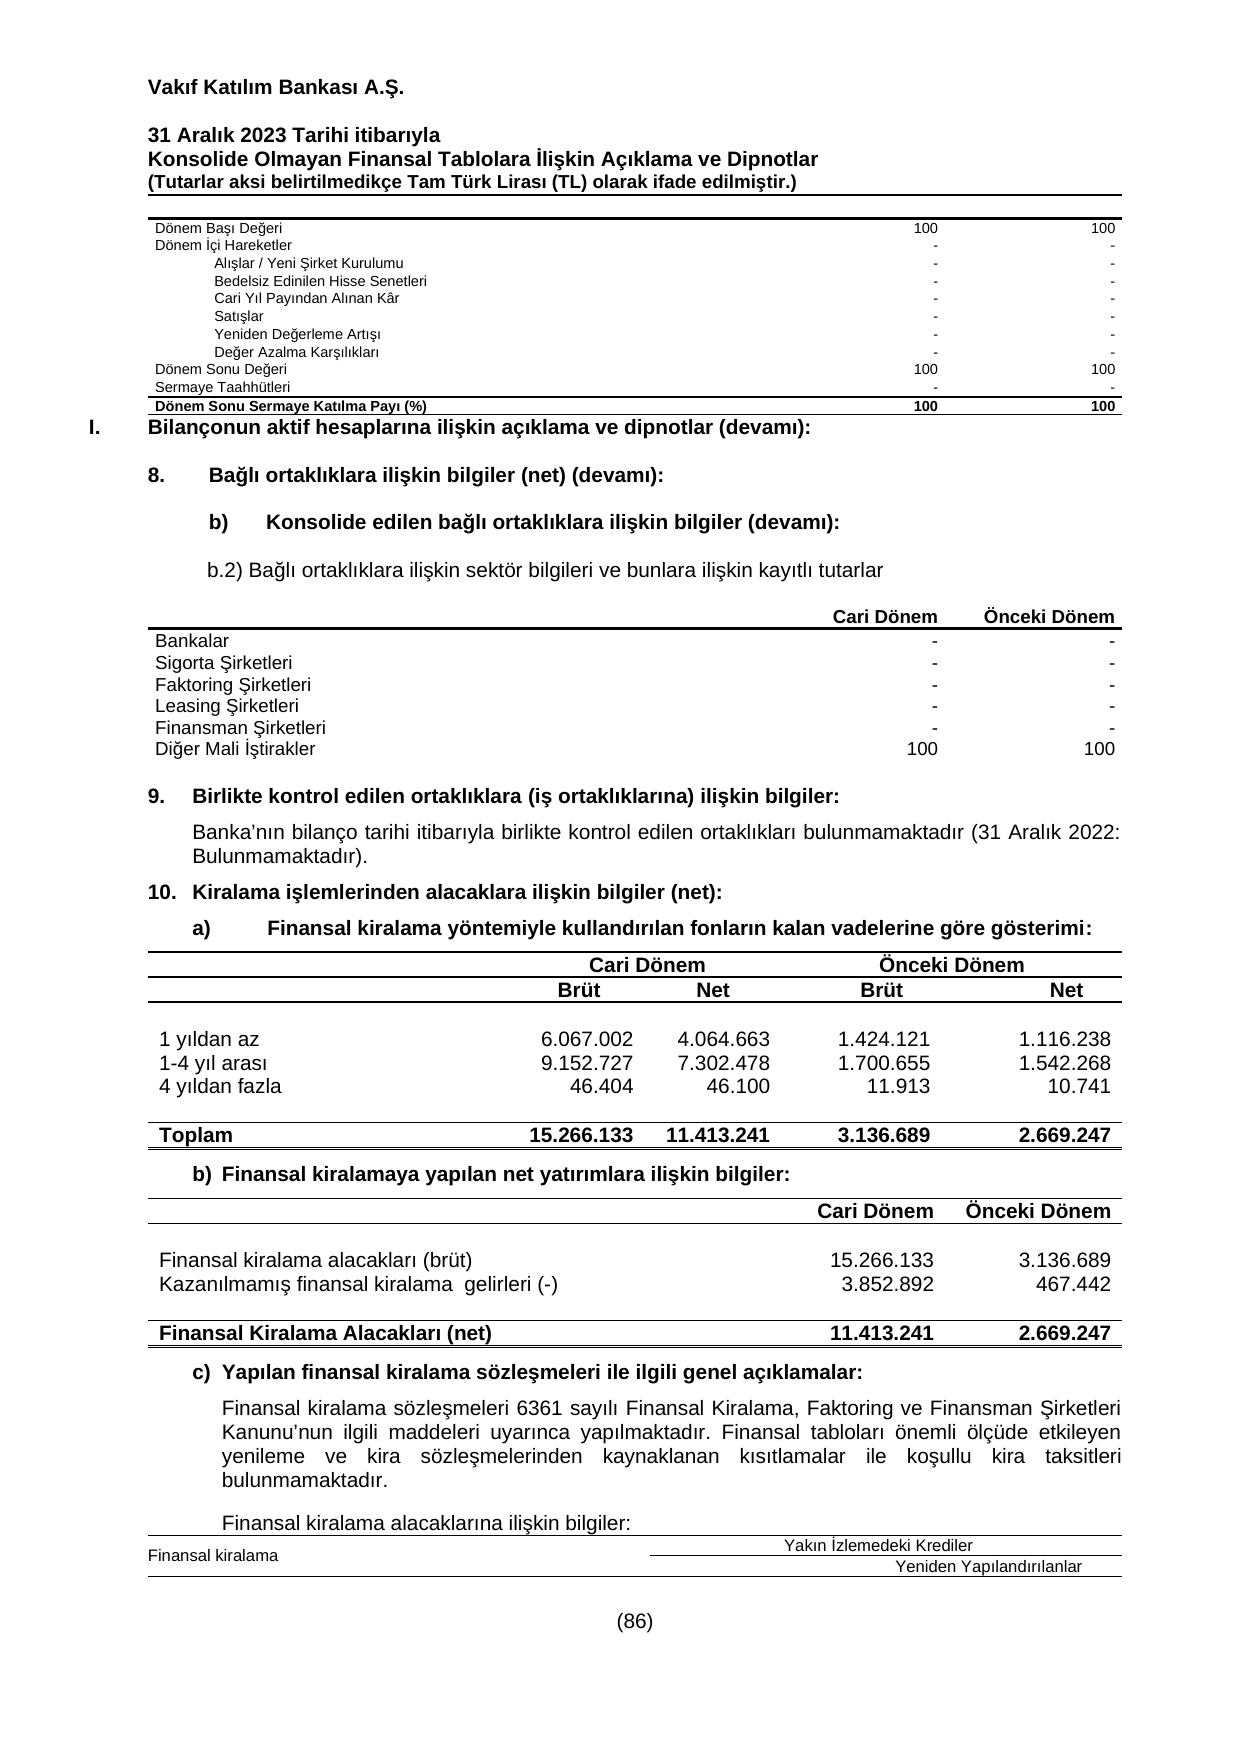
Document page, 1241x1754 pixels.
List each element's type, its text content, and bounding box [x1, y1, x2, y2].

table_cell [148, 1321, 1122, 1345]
text b.2) Bağlı ortaklıklara ilişkin sektör bilgileri ve bunlara ilişkin kayıtlı tutarlar [148, 558, 1122, 582]
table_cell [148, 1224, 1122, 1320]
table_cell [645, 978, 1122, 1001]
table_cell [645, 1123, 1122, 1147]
list Bağlı ortaklıklara ilişkin bilgiler (net) (devamı): [148, 463, 1122, 487]
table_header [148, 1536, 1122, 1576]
text b) Konsolide edilen bağlı ortaklıklara ilişkin bilgiler (devamı): [209, 511, 1122, 534]
text c) Yapılan finansal kiralama sözleşmeleri ile ilgili genel açıklamalar: [192, 1360, 1122, 1384]
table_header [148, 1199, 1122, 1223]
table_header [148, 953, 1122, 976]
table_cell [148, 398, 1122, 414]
text Finansal kiralama sözleşmeleri 6361 sayılı Finansal Kiralama, Faktoring ve Finansman Şirketleri Kanunu’nun ilgili maddeleri uyarınca yapılmaktadır. Finansal tabloları önemli ölçüde etkileyen yenileme ve kira sözleşmelerinden kaynaklanan kısıtlamalar ile koşullu kira taksitleri bulunmamaktadır. [222, 1396, 1122, 1492]
text I. Bilançonun aktif hesaplarına ilişkin açıklama ve dipnotlar (devamı): [89, 415, 1122, 439]
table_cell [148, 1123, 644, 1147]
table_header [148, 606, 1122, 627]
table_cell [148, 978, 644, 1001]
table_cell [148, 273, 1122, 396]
text 10. Kiralama işlemlerinden alacaklara ilişkin bilgiler (net): [148, 879, 1122, 903]
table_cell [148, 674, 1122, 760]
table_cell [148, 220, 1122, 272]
text 9. Birlikte kontrol edilen ortaklıklara (iş ortaklıklarına) ilişkin bilgiler: [148, 784, 1122, 808]
text Finansal kiralama alacaklarına ilişkin bilgiler: [222, 1511, 1122, 1535]
text b) Finansal kiralamaya yapılan net yatırımlara ilişkin bilgiler: [192, 1162, 1122, 1186]
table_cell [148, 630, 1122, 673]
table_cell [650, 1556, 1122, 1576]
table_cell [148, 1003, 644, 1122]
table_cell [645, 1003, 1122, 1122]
text Banka’nın bilanço tarihi itibarıyla birlikte kontrol edilen ortaklıkları bulunmamaktadır (31 Aralık 2022: Bulunmamaktadır). [192, 819, 1122, 867]
list Finansal kiralama yöntemiyle kullandırılan fonların kalan vadelerine göre gösterimi: [192, 915, 1122, 939]
